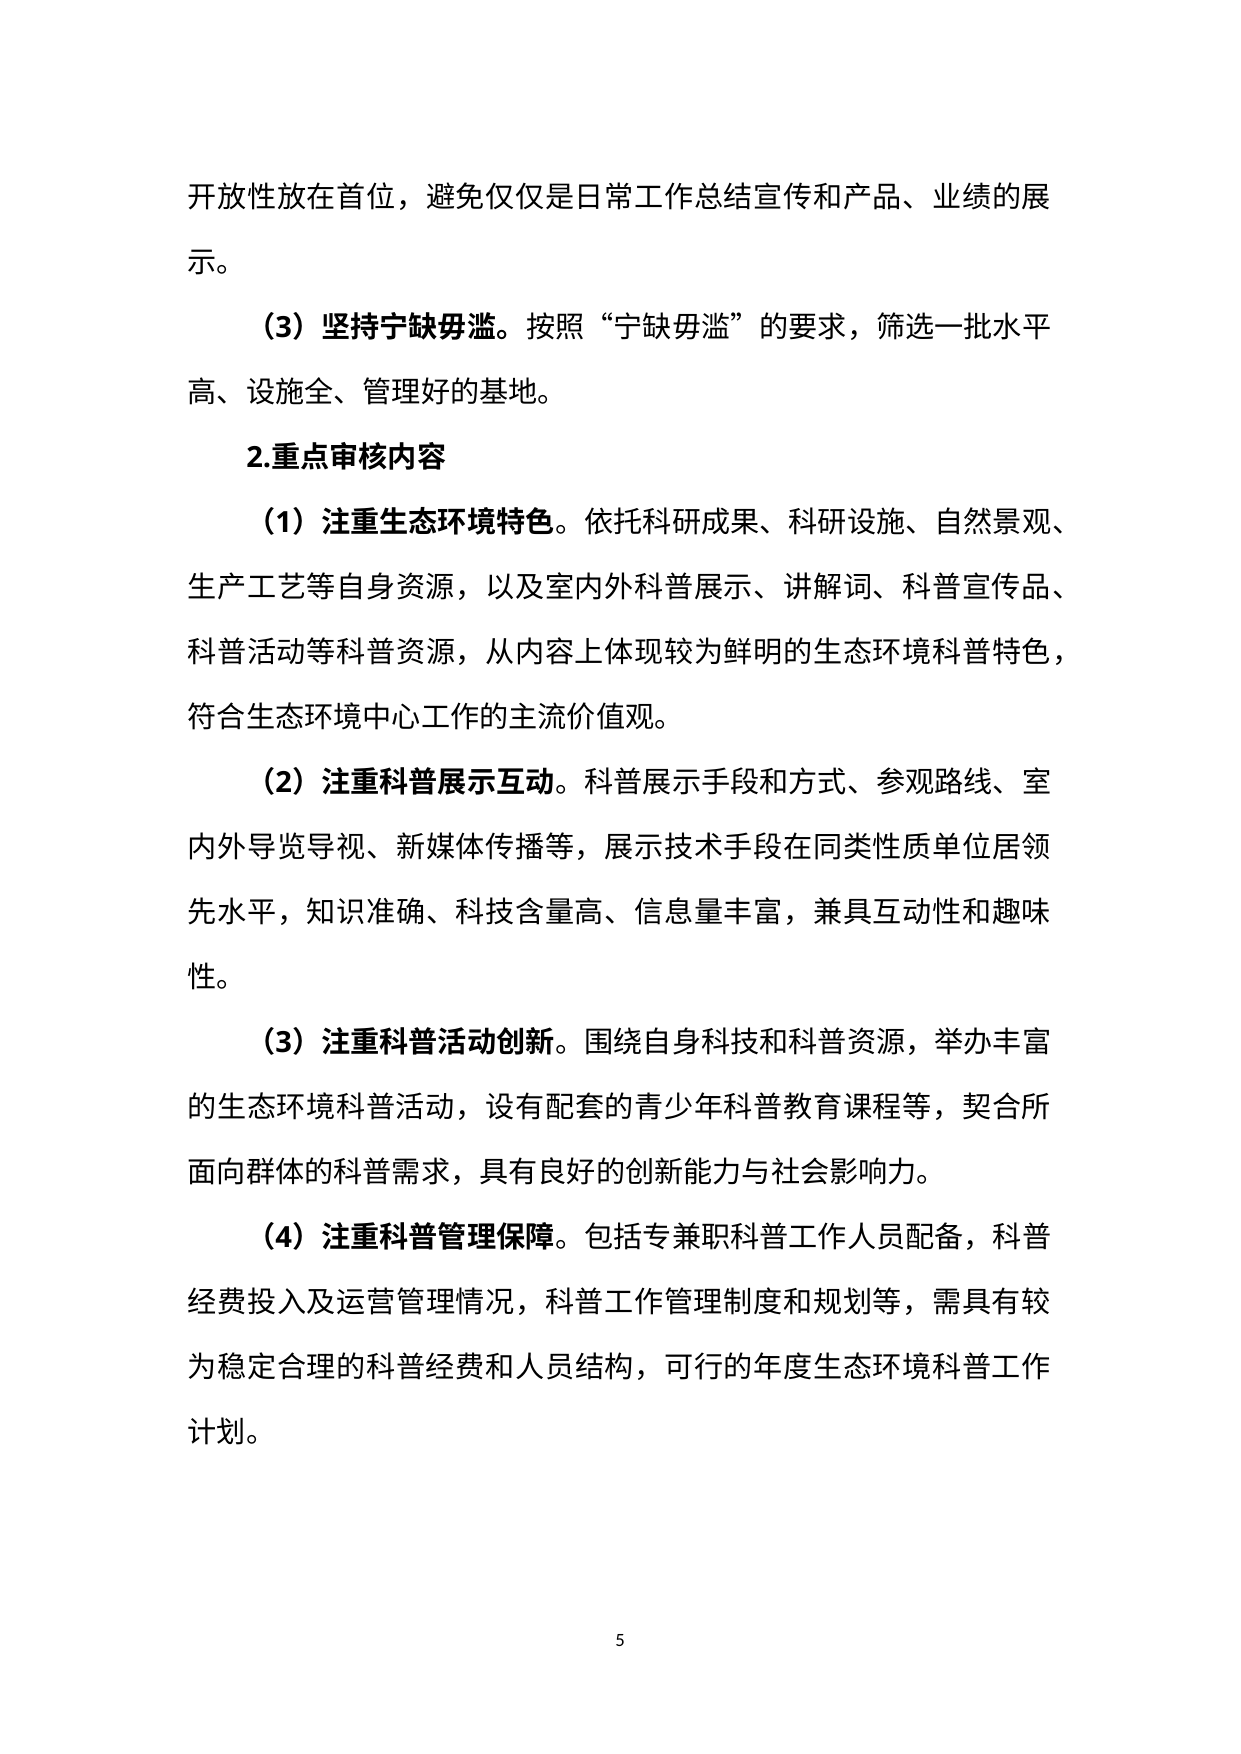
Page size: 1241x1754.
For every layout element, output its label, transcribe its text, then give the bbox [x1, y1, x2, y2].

text （3）坚持宁缺毋滥。按照“宁缺毋滥”的要求，筛选一批水平高、设施全、管理好的基地。 [187, 292, 1053, 422]
text 2.重点审核内容 [187, 422, 1053, 487]
text （3）注重科普活动创新。围绕自身科技和科普资源，举办丰富的生态环境科普活动，设有配套的青少年科普教育课程等，契合所面向群体的科普需求，具有良好的创新能力与社会影响力。 [187, 1007, 1053, 1202]
text （1）注重生态环境特色。依托科研成果、科研设施、自然景观、生产工艺等自身资源，以及室内外科普展示、讲解词、科普宣传品、科普活动等科普资源，从内容上体现较为鲜明的生态环境科普特色，符合生态环境中心工作的主流价值观。 [187, 487, 1053, 747]
text （2）注重科普展示互动。科普展示手段和方式、参观路线、室内外导览导视、新媒体传播等，展示技术手段在同类性质单位居领先水平，知识准确、科技含量高、信息量丰富，兼具互动性和趣味性。 [187, 747, 1053, 1007]
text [187, 162, 1053, 292]
text （4）注重科普管理保障。包括专兼职科普工作人员配备，科普经费投入及运营管理情况，科普工作管理制度和规划等，需具有较为稳定合理的科普经费和人员结构，可行的年度生态环境科普工作计划。 [187, 1202, 1053, 1462]
